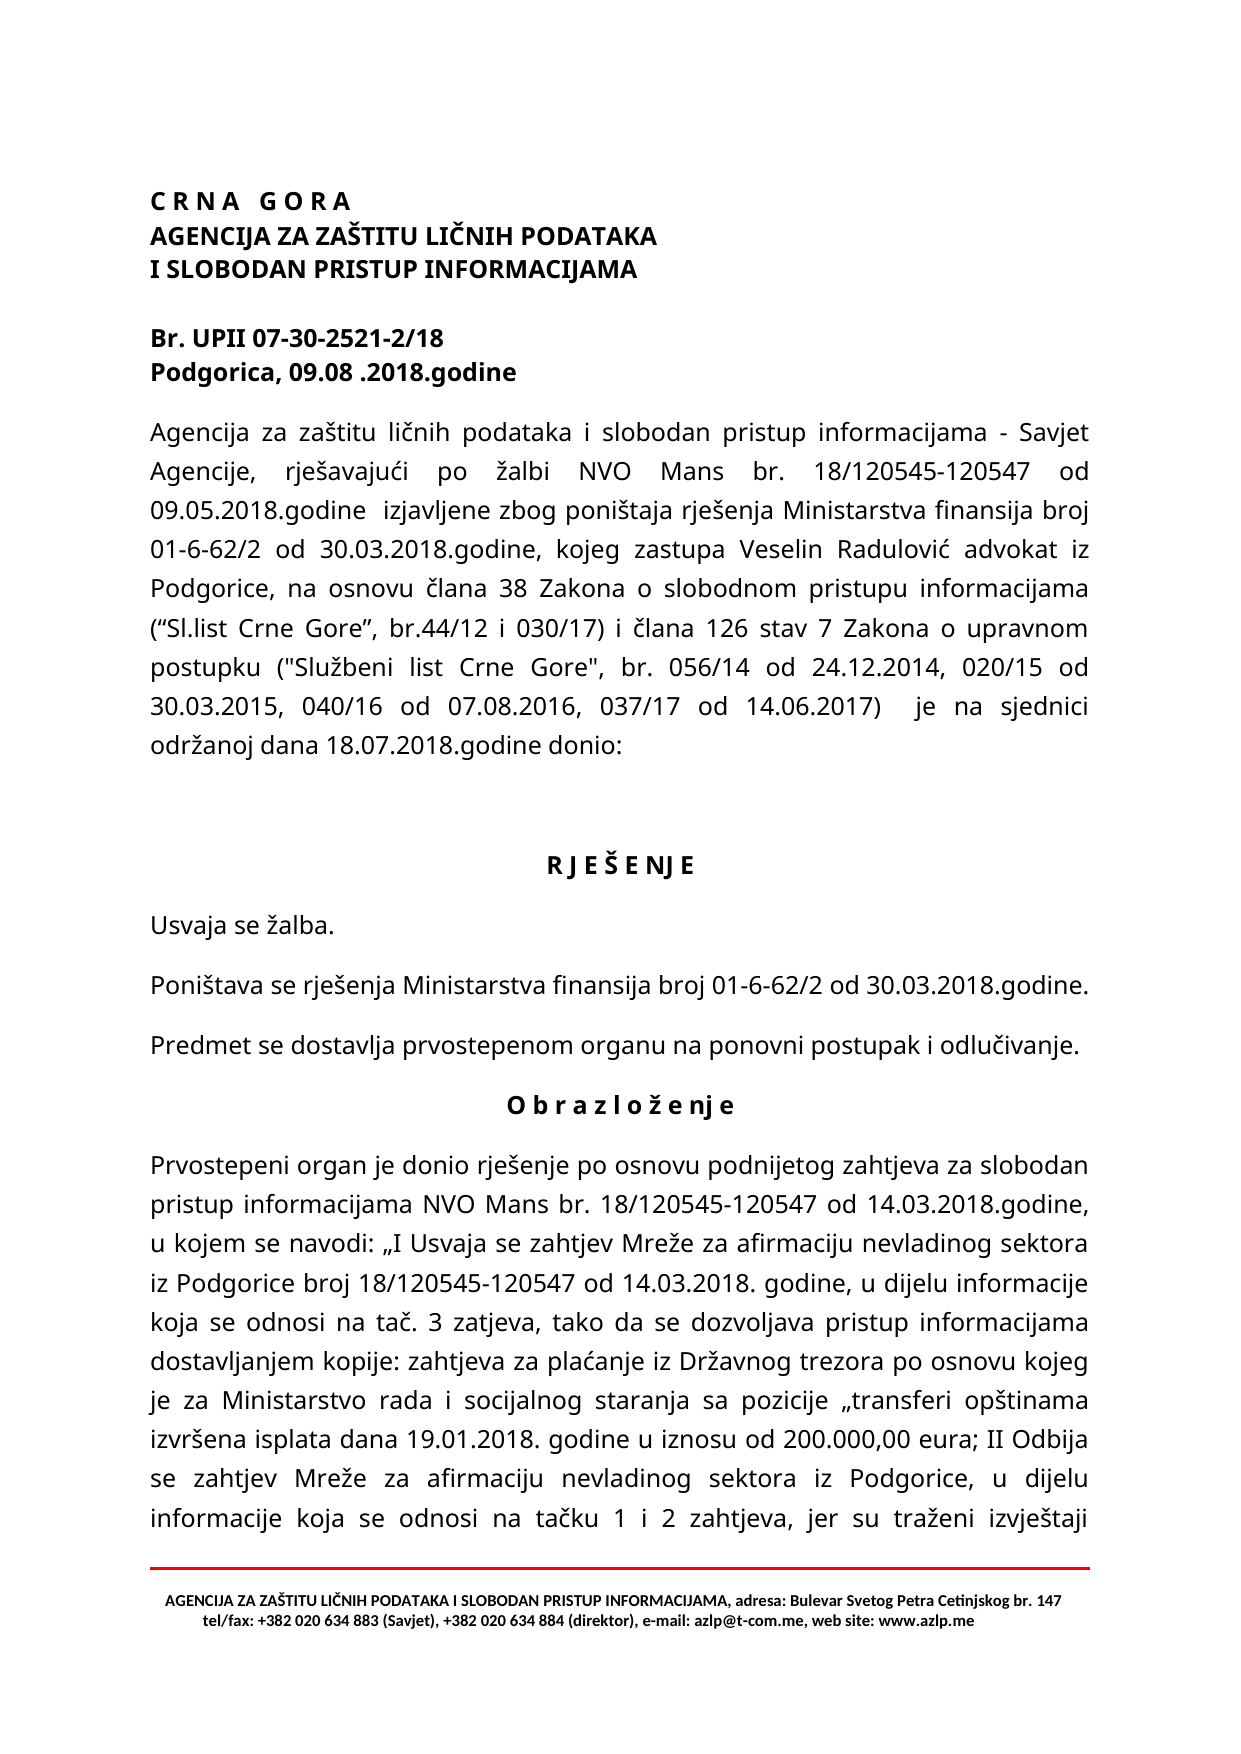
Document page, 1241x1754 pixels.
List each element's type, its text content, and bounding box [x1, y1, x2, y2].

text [150, 1148, 1090, 1534]
text Br. UPII 07-30-2521-2/18 [150, 320, 1090, 354]
text Usvaja se žalba. [150, 908, 1090, 942]
text Predmet se dostavlja prvostepenom organu na ponovni postupak i odlučivanje. [150, 1028, 1090, 1062]
text I SLOBODAN PRISTUP INFORMACIJAMA [150, 252, 1090, 286]
text Agencija za zaštitu ličnih podataka i slobodan pristup informacijama - Savjet Agencije, rješavajući po žalbi NVO Mans br. 18/120545-120547 od 09.05.2018.godine izjavljene zbog poništaja rješenja Ministarstva finansija broj 01-6-62/2 od 30.03.2018.godine, kojeg zastupa Veselin Radulović advokat iz Podgorice, na osnovu člana 38 Zakona o slobodnom pristupu informacijama (“Sl.list Crne Gore”, br.44/12 i 030/17) i člana 126 stav 7 Zakona o upravnom postupku ("Službeni list Crne Gore", br. 056/14 od 24.12.2014, 020/15 od 30.03.2015, 040/16 od 07.08.2016, 037/17 od 14.06.2017) je na sjednici održanoj dana 18.07.2018.godine donio: [150, 414, 1090, 762]
text Podgorica, 09.08 .2018.godine [150, 354, 1090, 388]
text O b r a z l o ž e nj e [150, 1088, 1090, 1122]
text R J E Š E NJ E [150, 848, 1090, 882]
text AGENCIJA ZA ZAŠTITU LIČNIH PODATAKA [150, 218, 1090, 252]
text Poništava se rješenja Ministarstva finansija broj 01-6-62/2 od 30.03.2018.godine. [150, 968, 1090, 1002]
text C R N A G O R A [150, 184, 1090, 218]
